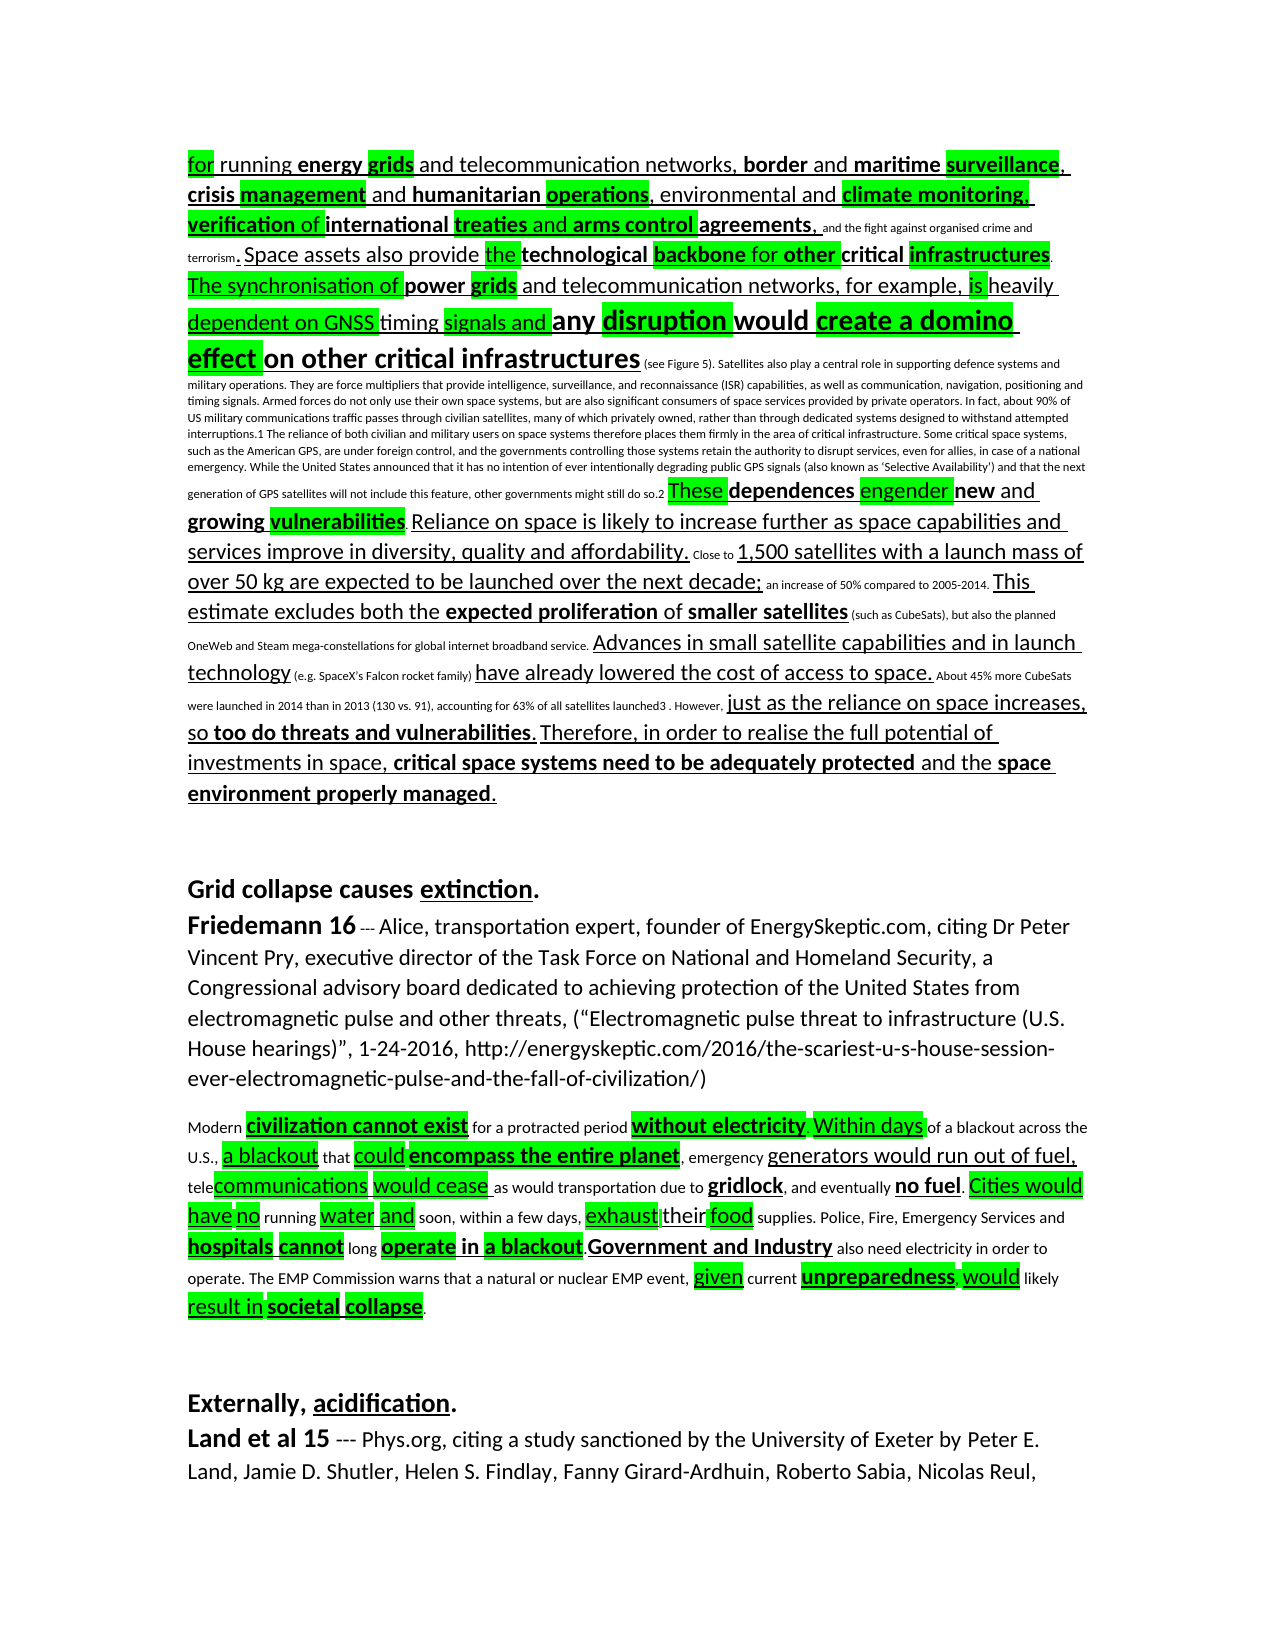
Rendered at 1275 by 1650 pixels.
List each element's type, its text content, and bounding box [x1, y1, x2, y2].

subtitle Externally, acidification. [187, 1386, 1087, 1419]
text Friedemann 16 --- Alice, transportation expert, founder of EnergySkeptic.com, citing Dr Peter Vincent Pry, executive director of the Task Force on National and Homeland Security, a Congressional advisory board dedicated to achieving protection of the United States from electromagnetic pulse and other threats, (“Electromagnetic pulse threat to infrastructure (U.S. House hearings)”, 1-24-2016, http://energyskeptic.com/2016/the-scariest-u-s-house-session-ever-electromagnetic-pulse-and-the-fall-of-civilization/) [187, 908, 1087, 1092]
subtitle Grid collapse causes extinction. [187, 872, 1087, 906]
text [187, 1422, 1087, 1485]
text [187, 150, 1087, 807]
text Modern civilization cannot exist for a protracted period without electricity. Within days of a blackout across the U.S., a blackout that could encompass the entire planet, emergency generators would run out of fuel, telecommunications would cease as would transportation due to gridlock, and eventually no fuel. Cities would have no running water and soon, within a few days, exhaust their food supplies. Police, Fire, Emergency Services and hospitals cannot long operate in a blackout.Government and Industry also need electricity in order to operate. The EMP Commission warns that a natural or nuclear EMP event, given current unpreparedness, would likely result in societal collapse. [187, 1111, 1087, 1320]
